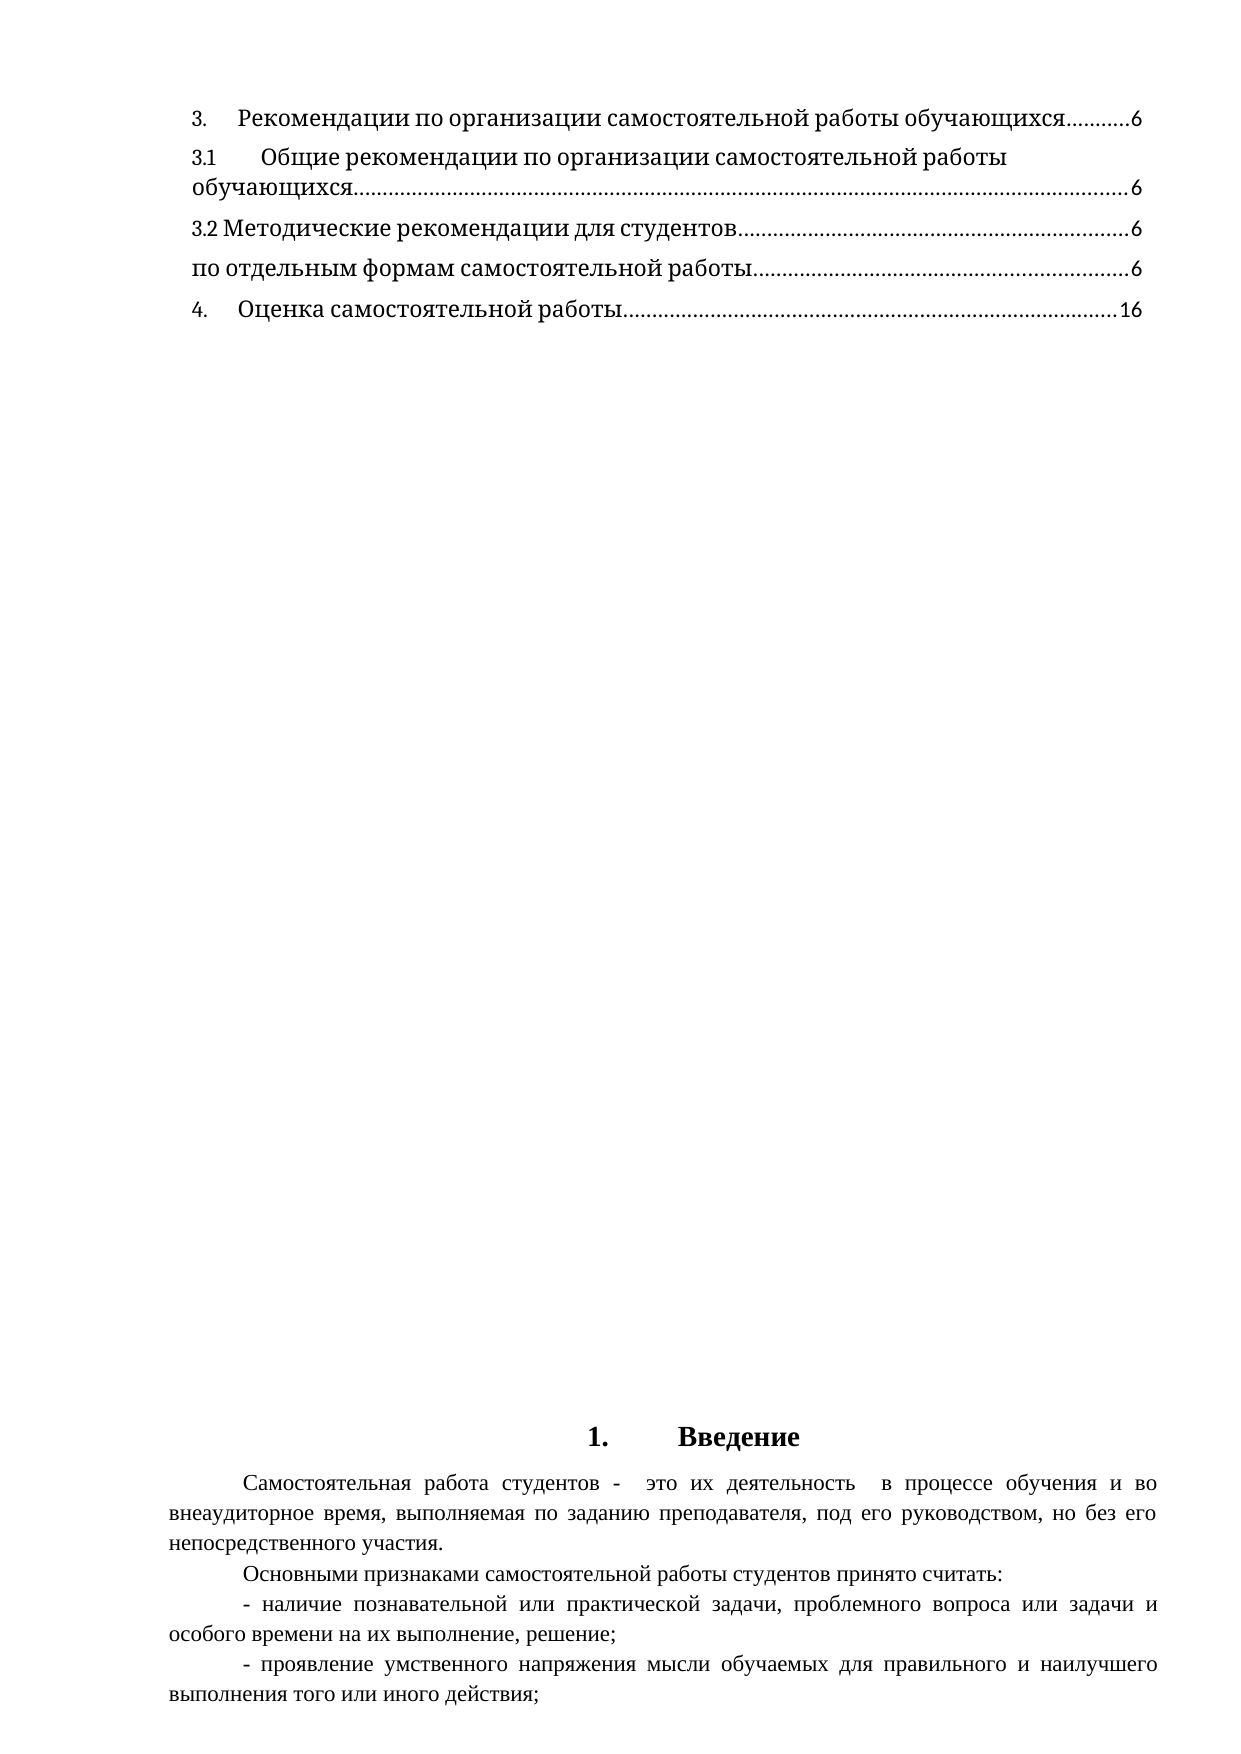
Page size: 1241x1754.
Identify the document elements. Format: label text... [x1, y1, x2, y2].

text Самостоятельная работа студентов - это их деятельность в процессе обучения и во внеаудиторное время, выполняемая по заданию преподавателя, под его руководством, но без его непосредственного участия. [169, 1469, 1159, 1556]
text 3. Рекомендации по организации самостоятельной работы обучающихся 6 [192, 104, 1159, 132]
text 1. Введение [169, 1419, 1159, 1452]
text - проявление умственного напряжения мысли обучаемых для правильного и наилучшего выполнения того или иного действия; [169, 1650, 1159, 1707]
text 4. Оценка самостоятельной работы 16 [192, 295, 1159, 323]
text - наличие познавательной или практической задачи, проблемного вопроса или задачи и особого времени на их выполнение, решение; [169, 1590, 1159, 1646]
text Основными признаками самостоятельной работы студентов принято считать: [169, 1559, 1159, 1586]
text 3.1 Общие рекомендации по организации самостоятельной работы обучающихся 6 [192, 145, 1159, 201]
text по отдельным формам самостоятельной работы 6 [192, 254, 1159, 282]
text 3.2 Методические рекомендации для студентов 6 [192, 214, 1159, 242]
